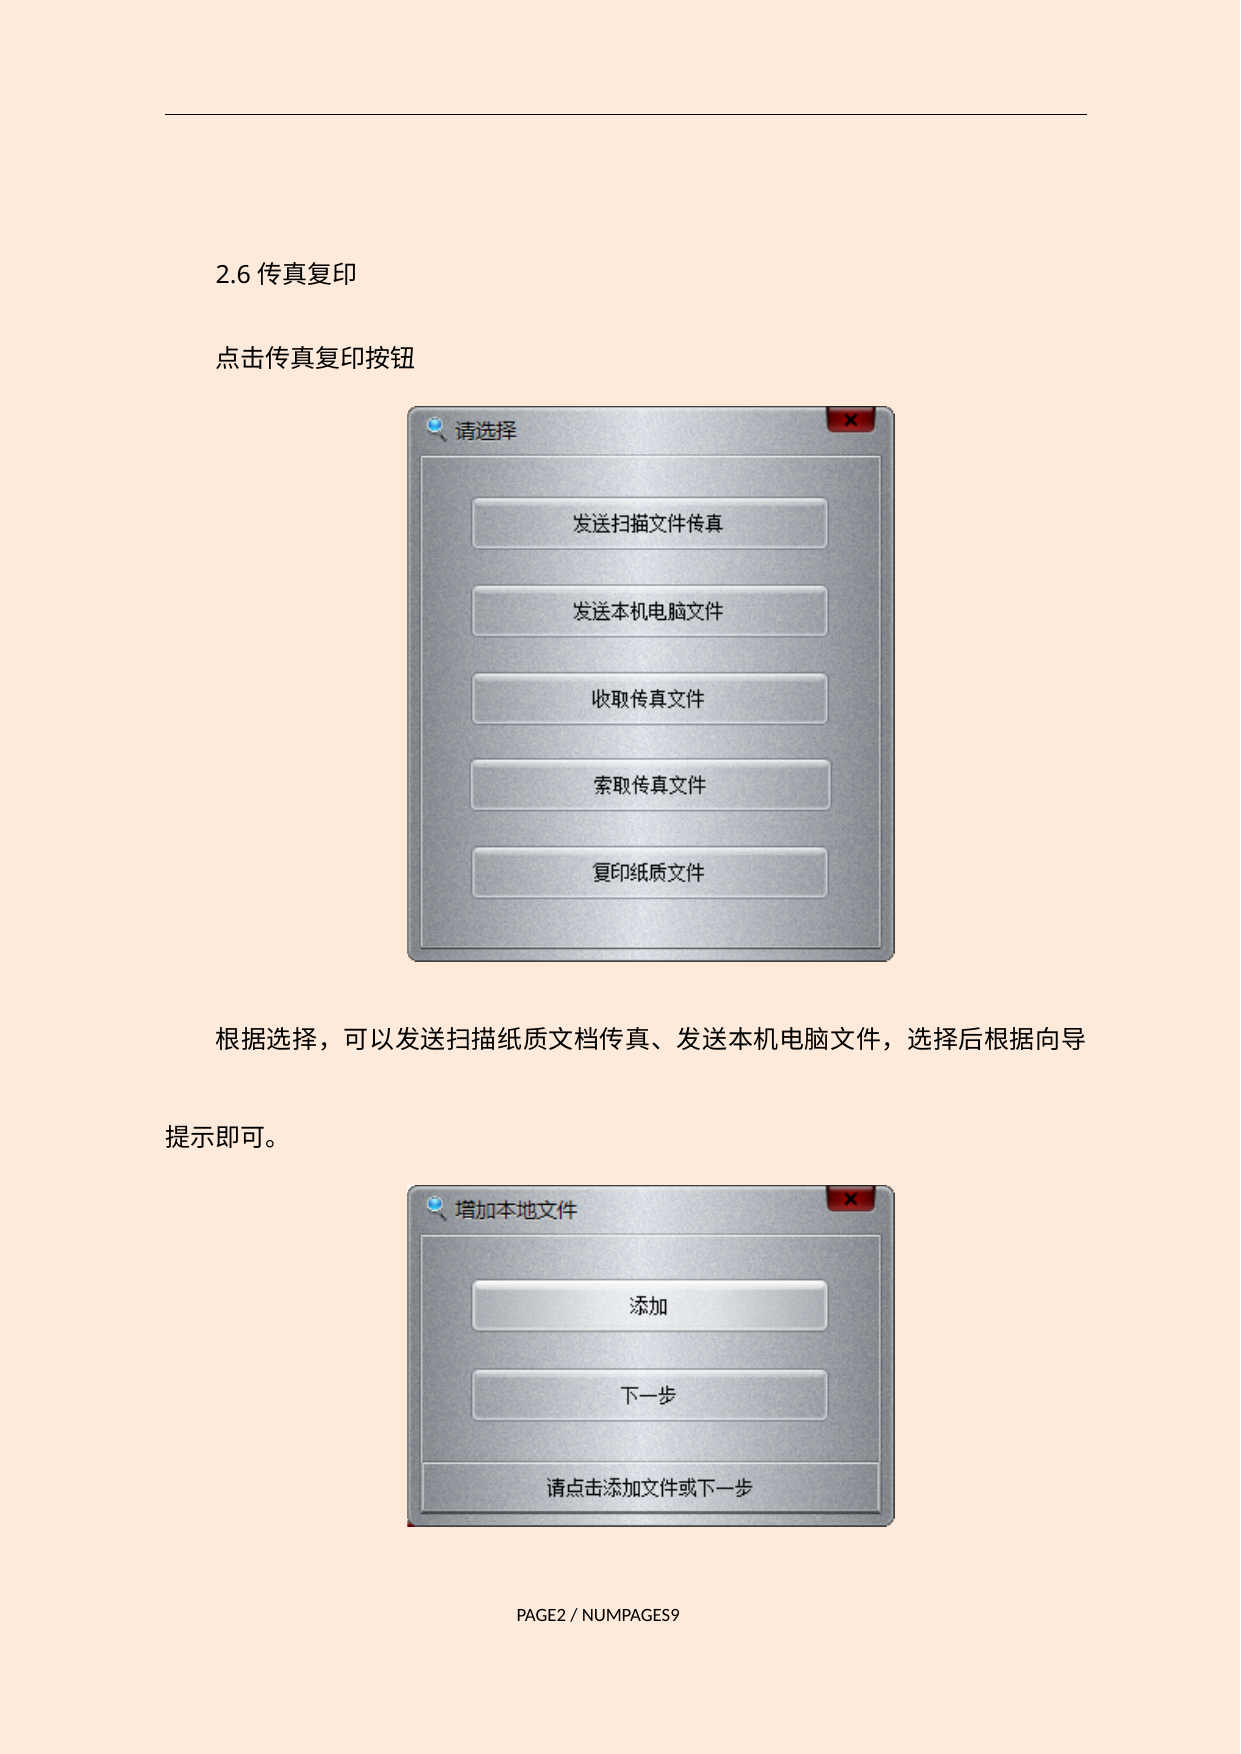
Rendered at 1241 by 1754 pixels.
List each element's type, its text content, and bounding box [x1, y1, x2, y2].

picture [407, 1185, 895, 1527]
text 点击传真复印按钮 [165, 324, 1087, 389]
picture [407, 406, 895, 962]
text 2.6 传真复印 [165, 241, 1087, 306]
text 根据选择，可以发送扫描纸质文档传真、发送本机电脑文件，选择后根据向导提示即可。 [165, 1005, 1087, 1168]
